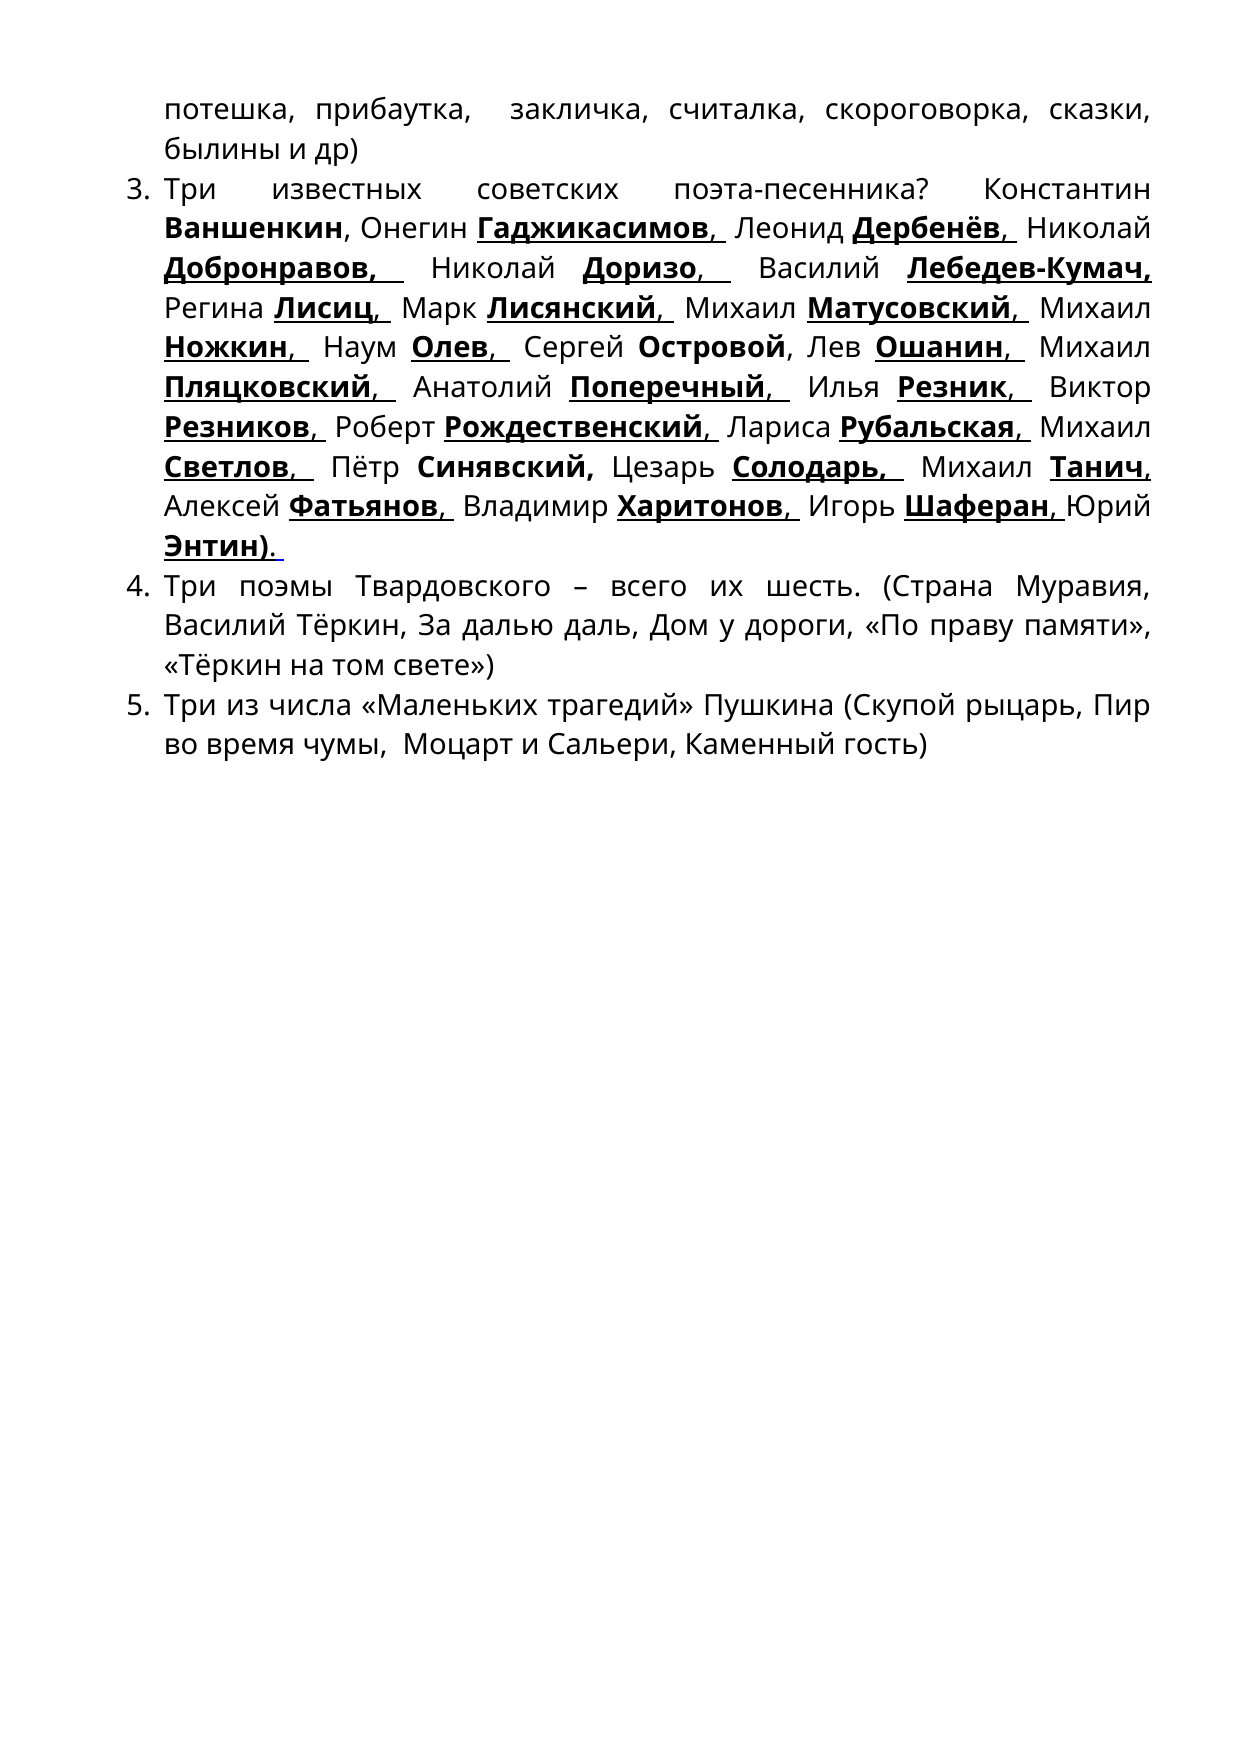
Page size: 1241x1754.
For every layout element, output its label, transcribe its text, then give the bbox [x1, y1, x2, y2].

subtitle Три поэмы Твардовского – всего их шесть. (Страна Муравия, Василий Тёркин, За далью даль, Дом у дороги, «По праву памяти», «Тёркин на том свете») [126, 565, 1152, 684]
list Три известных советских поэта-песенника? Константин Ваншенкин, Онегин Гаджикасимов, Леонид Дербенёв, Николай Добронравов, Николай Доризо, Василий Лебедев-Кумач, Регина Лисиц, Марк Лисянский, Михаил Матусовский, Михаил Ножкин, Наум Олев, Сергей Островой, Лев Ошанин, Михаил Пляцковский, Анатолий Поперечный, Илья Резник, Виктор Резников, Роберт Рождественский, Лариса Рубальская, Михаил Светлов, Пётр Синявский, Цезарь Солодарь, Михаил Танич, Алексей Фатьянов, Владимир Харитонов, Игорь Шаферан, Юрий Энтин). [126, 168, 1152, 565]
list Три из числа «Маленьких трагедий» Пушкина (Скупой рыцарь, Пир во время чумы, Моцарт и Сальери, Каменный гость) [126, 684, 1152, 763]
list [126, 89, 1152, 168]
